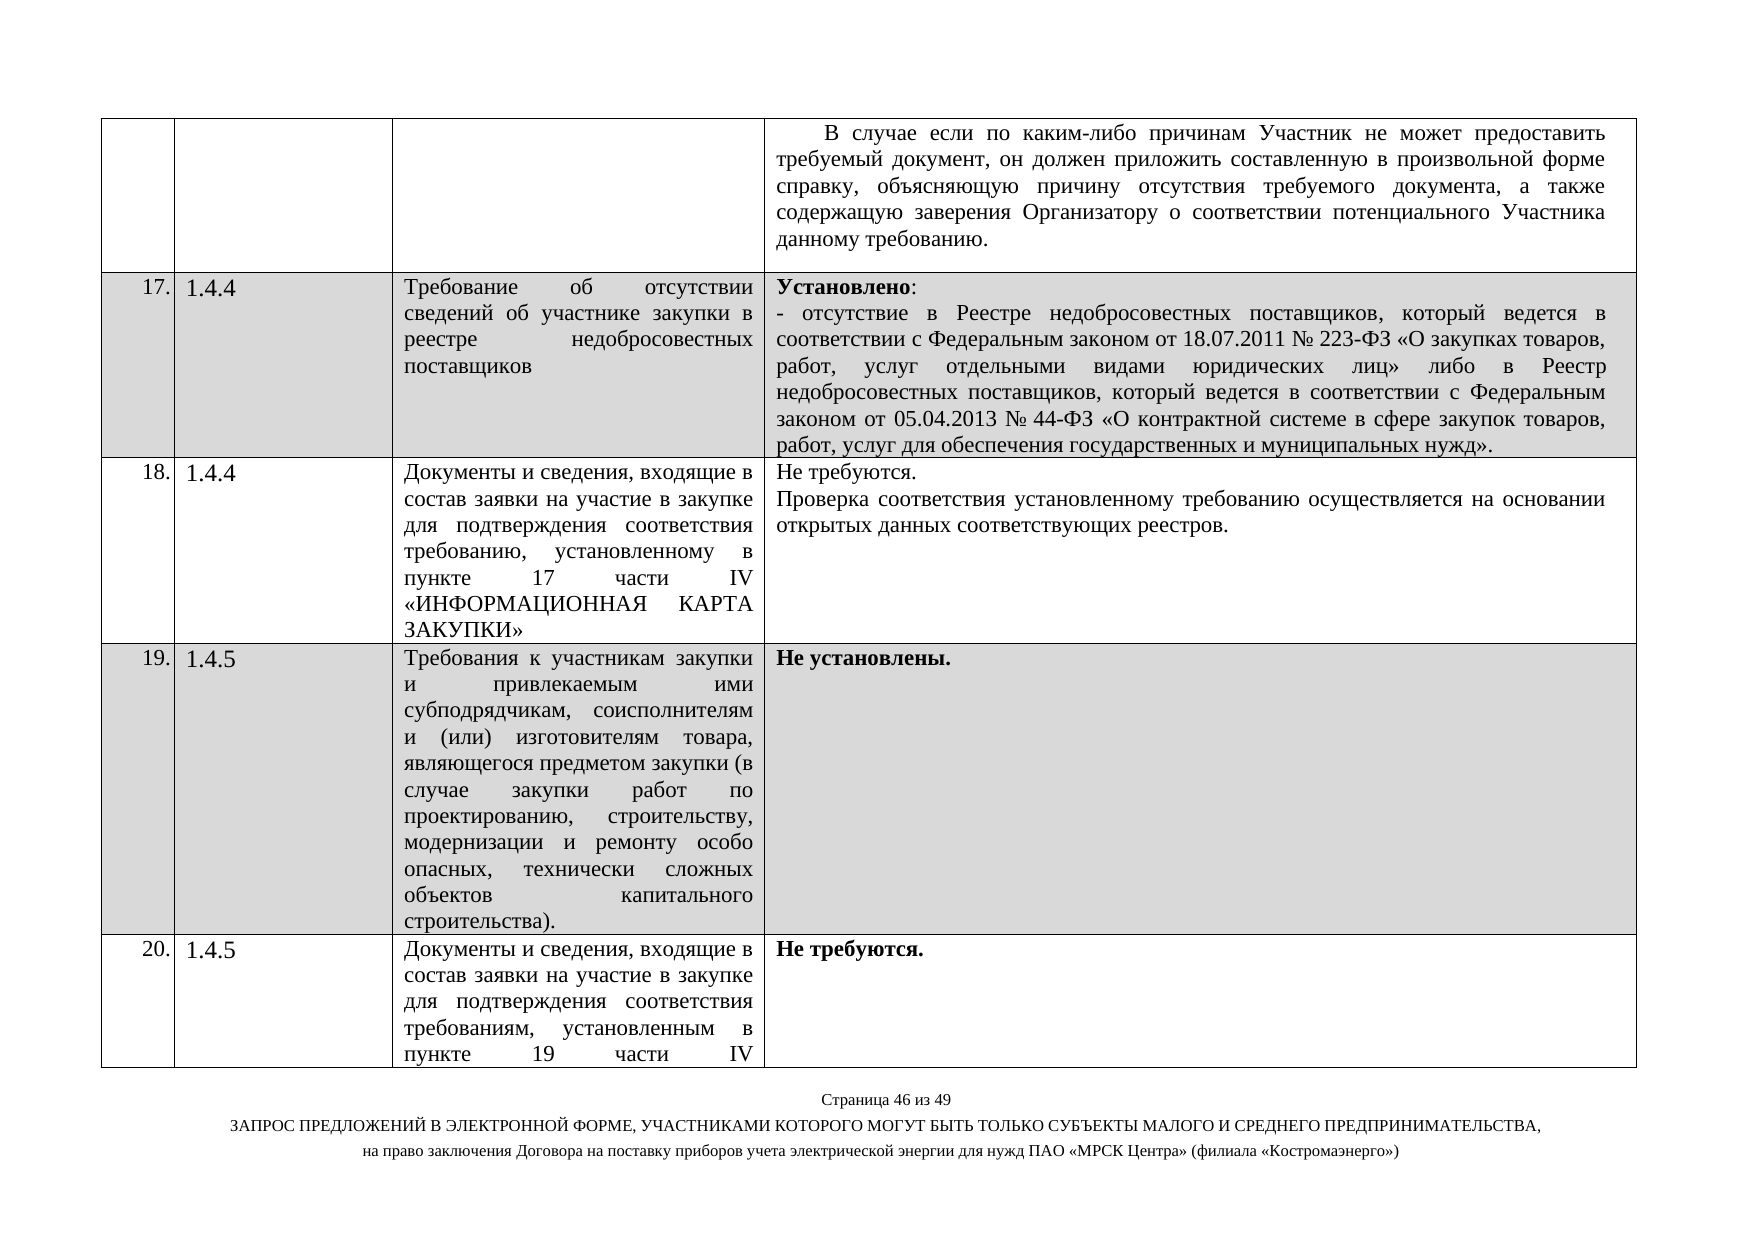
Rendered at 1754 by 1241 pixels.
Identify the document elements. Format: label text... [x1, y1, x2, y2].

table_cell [175, 119, 392, 272]
table_cell Не требуются. Проверка соответствия установленному требованию осуществляется на основании открытых данных соответствующих реестров. [765, 458, 1636, 643]
table_cell [102, 119, 174, 272]
table_cell 1.4.4 [175, 273, 392, 457]
table_cell [102, 458, 174, 643]
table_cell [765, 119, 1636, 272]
table_cell Не требуются. [765, 935, 1636, 1067]
table_cell Не установлены. [765, 644, 1636, 934]
table_cell 1.4.5 [175, 935, 392, 1067]
table_cell [102, 273, 174, 457]
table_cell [393, 935, 764, 1067]
table_cell Установлено: - отсутствие в Реестре недобросовестных поставщиков, который ведется в соответствии с Федеральным законом от 18.07.2011 № 223-ФЗ «О закупках товаров, работ, услуг отдельными видами юридических лиц» либо в Реестр недобросовестных поставщиков, который ведется в соответствии с Федеральным законом от 05.04.2013 № 44-ФЗ «О контрактной системе в сфере закупок товаров, работ, услуг для обеспечения государственных и муниципальных нужд». [765, 273, 1636, 457]
table_cell Требования к участникам закупки и привлекаемым ими субподрядчикам, соисполнителям и (или) изготовителям товара, являющегося предметом закупки (в случае закупки работ по проектированию, строительству, модернизации и ремонту особо опасных, технически сложных объектов капитального строительства). [393, 644, 764, 934]
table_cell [393, 119, 764, 272]
table_cell [102, 935, 174, 1067]
table_cell 1.4.4 [175, 458, 392, 643]
table_cell Требование об отсутствии сведений об участнике закупки в реестре недобросовестных поставщиков [393, 273, 764, 457]
table_cell [102, 644, 174, 934]
table_cell 1.4.5 [175, 644, 392, 934]
table_cell Документы и сведения, входящие в состав заявки на участие в закупке для подтверждения соответствия требованию, установленному в пункте 17 части IV «ИНФОРМАЦИОННАЯ КАРТА ЗАКУПКИ» [393, 458, 764, 643]
